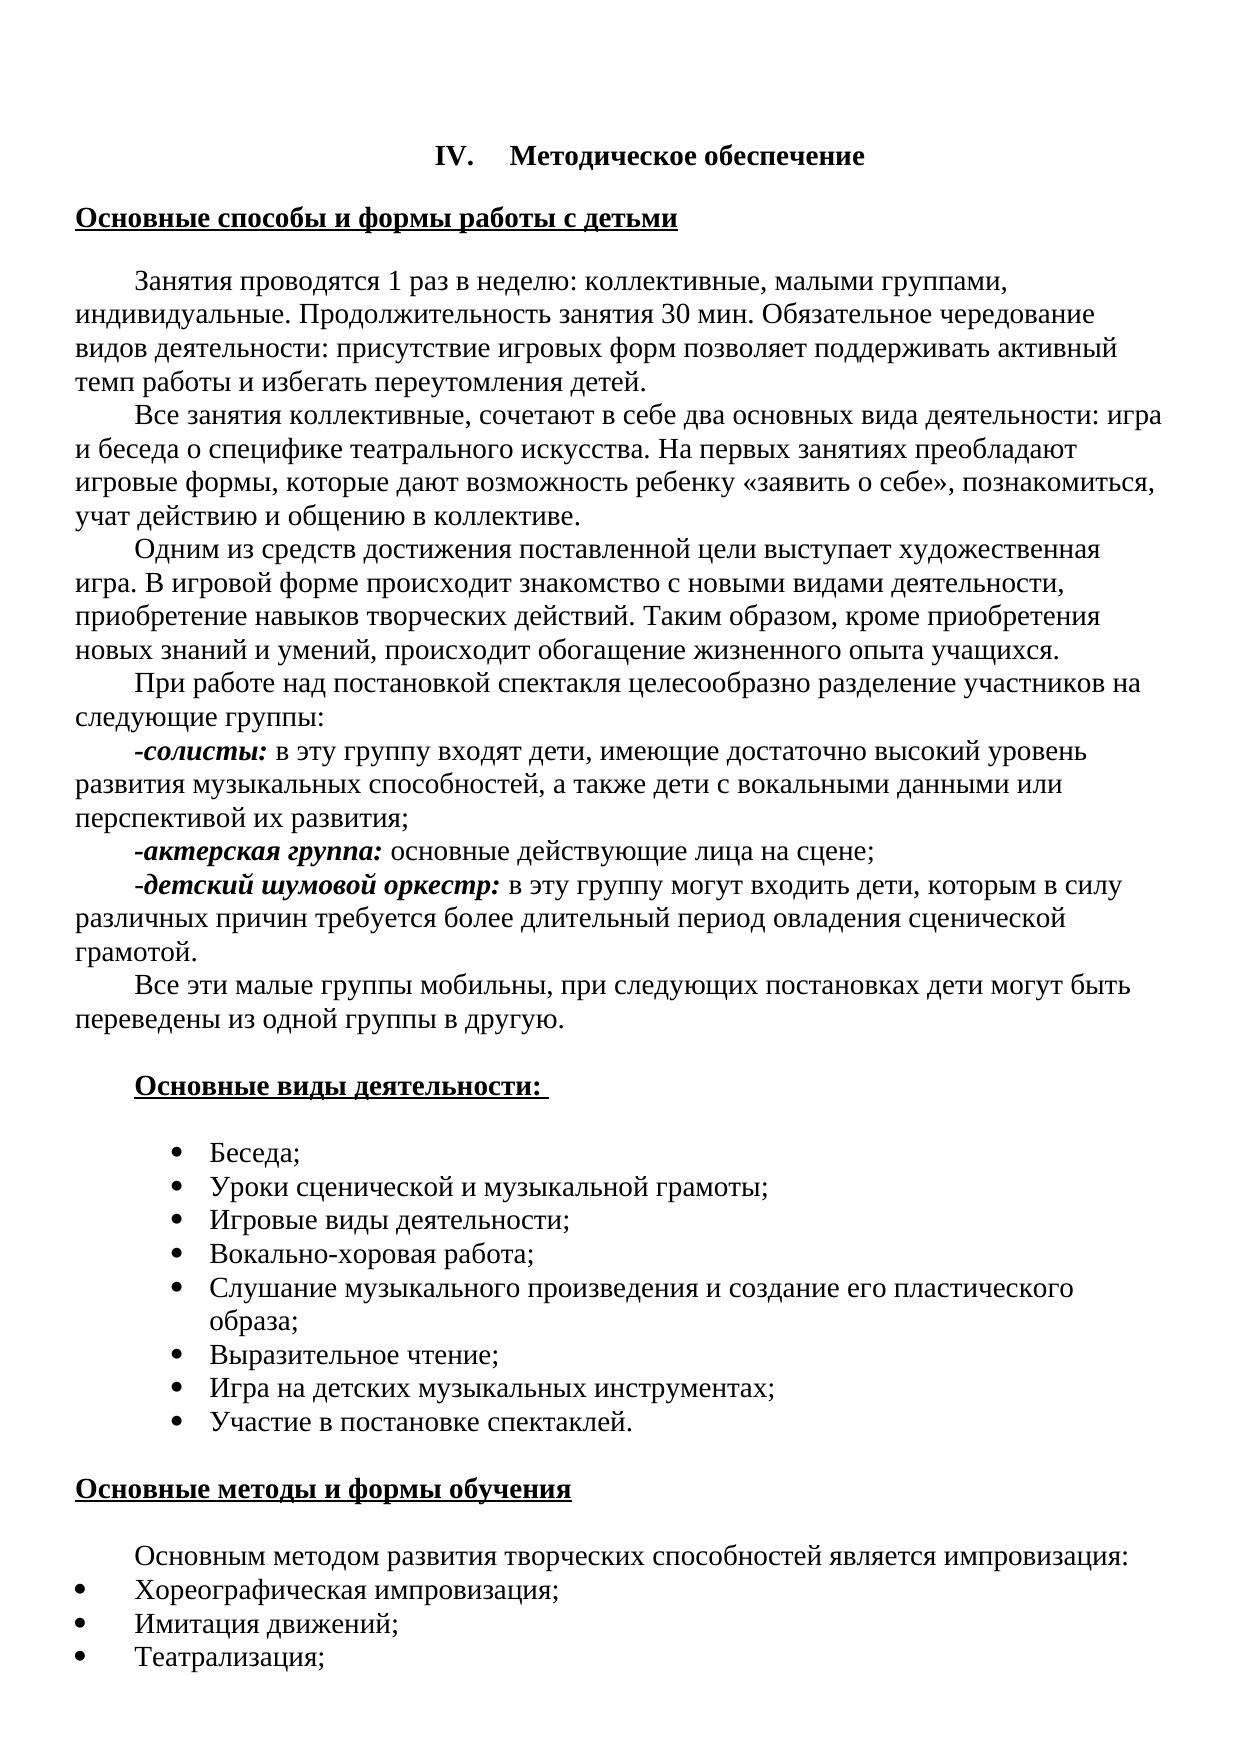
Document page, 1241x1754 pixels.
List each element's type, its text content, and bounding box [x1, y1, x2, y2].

text Занятия проводятся 1 раз в неделю: коллективные, малыми группами, индивидуальные. Продолжительность занятия 30 мин. Обязательное чередование видов деятельности: присутствие игровых форм позволяет поддерживать активный темп работы и избегать переутомления детей. [75, 263, 1165, 397]
list Слушание музыкального произведения и создание его пластического образа; [172, 1270, 1165, 1337]
text -детский шумовой оркестр: в эту группу могут входить дети, которым в силу различных причин требуется более длительный период овладения сценической грамотой. [75, 867, 1165, 967]
text Основные виды деятельности: [75, 1068, 1165, 1102]
text -солисты: в эту группу входят дети, имеющие достаточно высокий уровень развития музыкальных способностей, а также дети с вокальными данными или перспективой их развития; [75, 733, 1165, 833]
list Участие в постановке спектаклей. [172, 1404, 1165, 1438]
list Выразительное чтение; [172, 1337, 1165, 1371]
list Хореографическая импровизация; [75, 1572, 1165, 1606]
list Беседа; [172, 1135, 1165, 1169]
text Все занятия коллективные, сочетают в себе два основных вида деятельности: игра и беседа о специфике театрального искусства. На первых занятиях преобладают игровые формы, которые дают возможность ребенку «заявить о себе», познакомиться, учат действию и общению в коллективе. [75, 397, 1165, 531]
list Уроки сценической и музыкальной грамоты; [172, 1169, 1165, 1202]
text Основным методом развития творческих способностей является импровизация: [75, 1538, 1165, 1572]
list Имитация движений; [75, 1606, 1165, 1639]
text Основные методы и формы обучения [75, 1471, 1165, 1505]
list Игровые виды деятельности; [172, 1202, 1165, 1236]
list Методическое обеспечение [134, 138, 1165, 171]
text Одним из средств достижения поставленной цели выступает художественная игра. В игровой форме происходит знакомство с новыми видами деятельности, приобретение навыков творческих действий. Таким образом, кроме приобретения новых знаний и умений, происходит обогащение жизненного опыта учащихся. [75, 531, 1165, 666]
text -актерская группа: основные действующие лица на сцене; [75, 833, 1165, 867]
list Игра на детских музыкальных инструментах; [172, 1371, 1165, 1404]
text Все эти малые группы мобильны, при следующих постановках дети могут быть переведены из одной группы в другую. [75, 967, 1165, 1034]
text Основные способы и формы работы с детьми [75, 200, 1165, 234]
list Вокально-хоровая работа; [172, 1236, 1165, 1270]
text При работе над постановкой спектакля целесообразно разделение участников на следующие группы: [75, 666, 1165, 733]
list Театрализация; [75, 1639, 1165, 1673]
